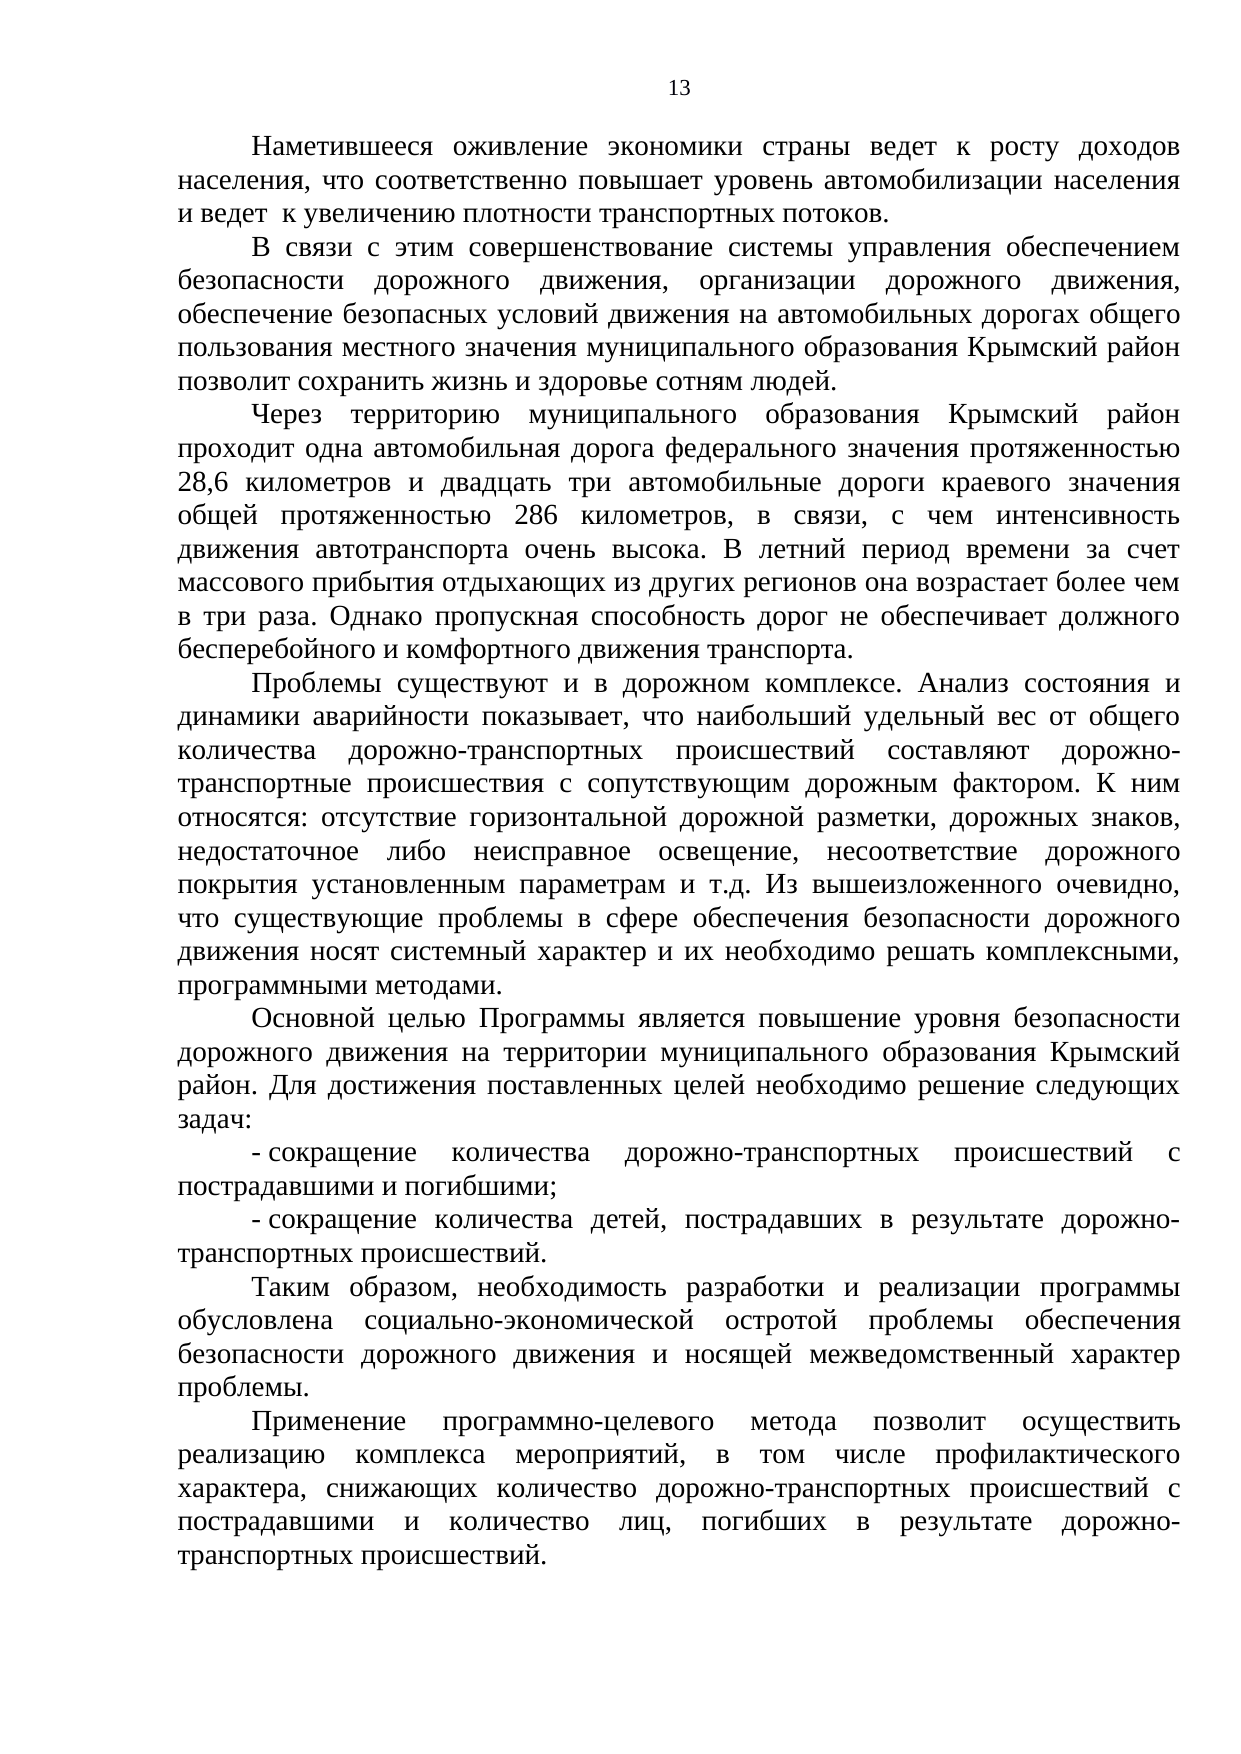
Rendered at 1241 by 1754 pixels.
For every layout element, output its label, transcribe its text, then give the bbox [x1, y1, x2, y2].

text - сокращение количества дорожно-транспортных происшествий с пострадавшими и погибшими; [177, 1134, 1181, 1202]
text Проблемы существуют и в дорожном комплексе. Анализ состояния и динамики аварийности показывает, что наибольший удельный вес от общего количества дорожно-транспортных происшествий составляют дорожно-транспортные происшествия с сопутствующим дорожным фактором. К ним относятся: отсутствие горизонтальной дорожной разметки, дорожных знаков, недостаточное либо неисправное освещение, несоответствие дорожного покрытия установленным параметрам и т.д. Из вышеизложенного очевидно, что существующие проблемы в сфере обеспечения безопасности дорожного движения носят системный характер и их необходимо решать комплексными, программными методами. [177, 665, 1181, 1000]
text В связи с этим совершенствование системы управления обеспечением безопасности дорожного движения, организации дорожного движения, обеспечение безопасных условий движения на автомобильных дорогах общего пользования местного значения муниципального образования Крымский район позволит сохранить жизнь и здоровье сотням людей. [177, 229, 1181, 397]
text Через территорию муниципального образования Крымский район проходит одна автомобильная дорога федерального значения протяженностью 28,6 километров и двадцать три автомобильные дороги краевого значения общей протяженностью 286 километров, в связи, с чем интенсивность движения автотранспорта очень высока. В летний период времени за счет массового прибытия отдыхающих из других регионов она возрастает более чем в три раза. Однако пропускная способность дорог не обеспечивает должного бесперебойного и комфортного движения транспорта. [177, 397, 1181, 665]
text Таким образом, необходимость разработки и реализации программы обусловлена социально-экономической остротой проблемы обеспечения безопасности дорожного движения и носящей межведомственный характер проблемы. [177, 1269, 1181, 1403]
text Применение программно-целевого метода позволит осуществить реализацию комплекса мероприятий, в том числе профилактического характера, снижающих количество дорожно-транспортных происшествий с пострадавшими и количество лиц, погибших в результате дорожно-транспортных происшествий. [177, 1403, 1181, 1571]
text Наметившееся оживление экономики страны ведет к росту доходов населения, что соответственно повышает уровень автомобилизации населения и ведет к увеличению плотности транспортных потоков. [177, 128, 1181, 229]
text Основной целью Программы является повышение уровня безопасности дорожного движения на территории муниципального образования Крымский район. Для достижения поставленных целей необходимо решение следующих задач: [177, 1000, 1181, 1134]
text - сокращение количества детей, пострадавших в результате дорожно-транспортных происшествий. [177, 1202, 1181, 1269]
